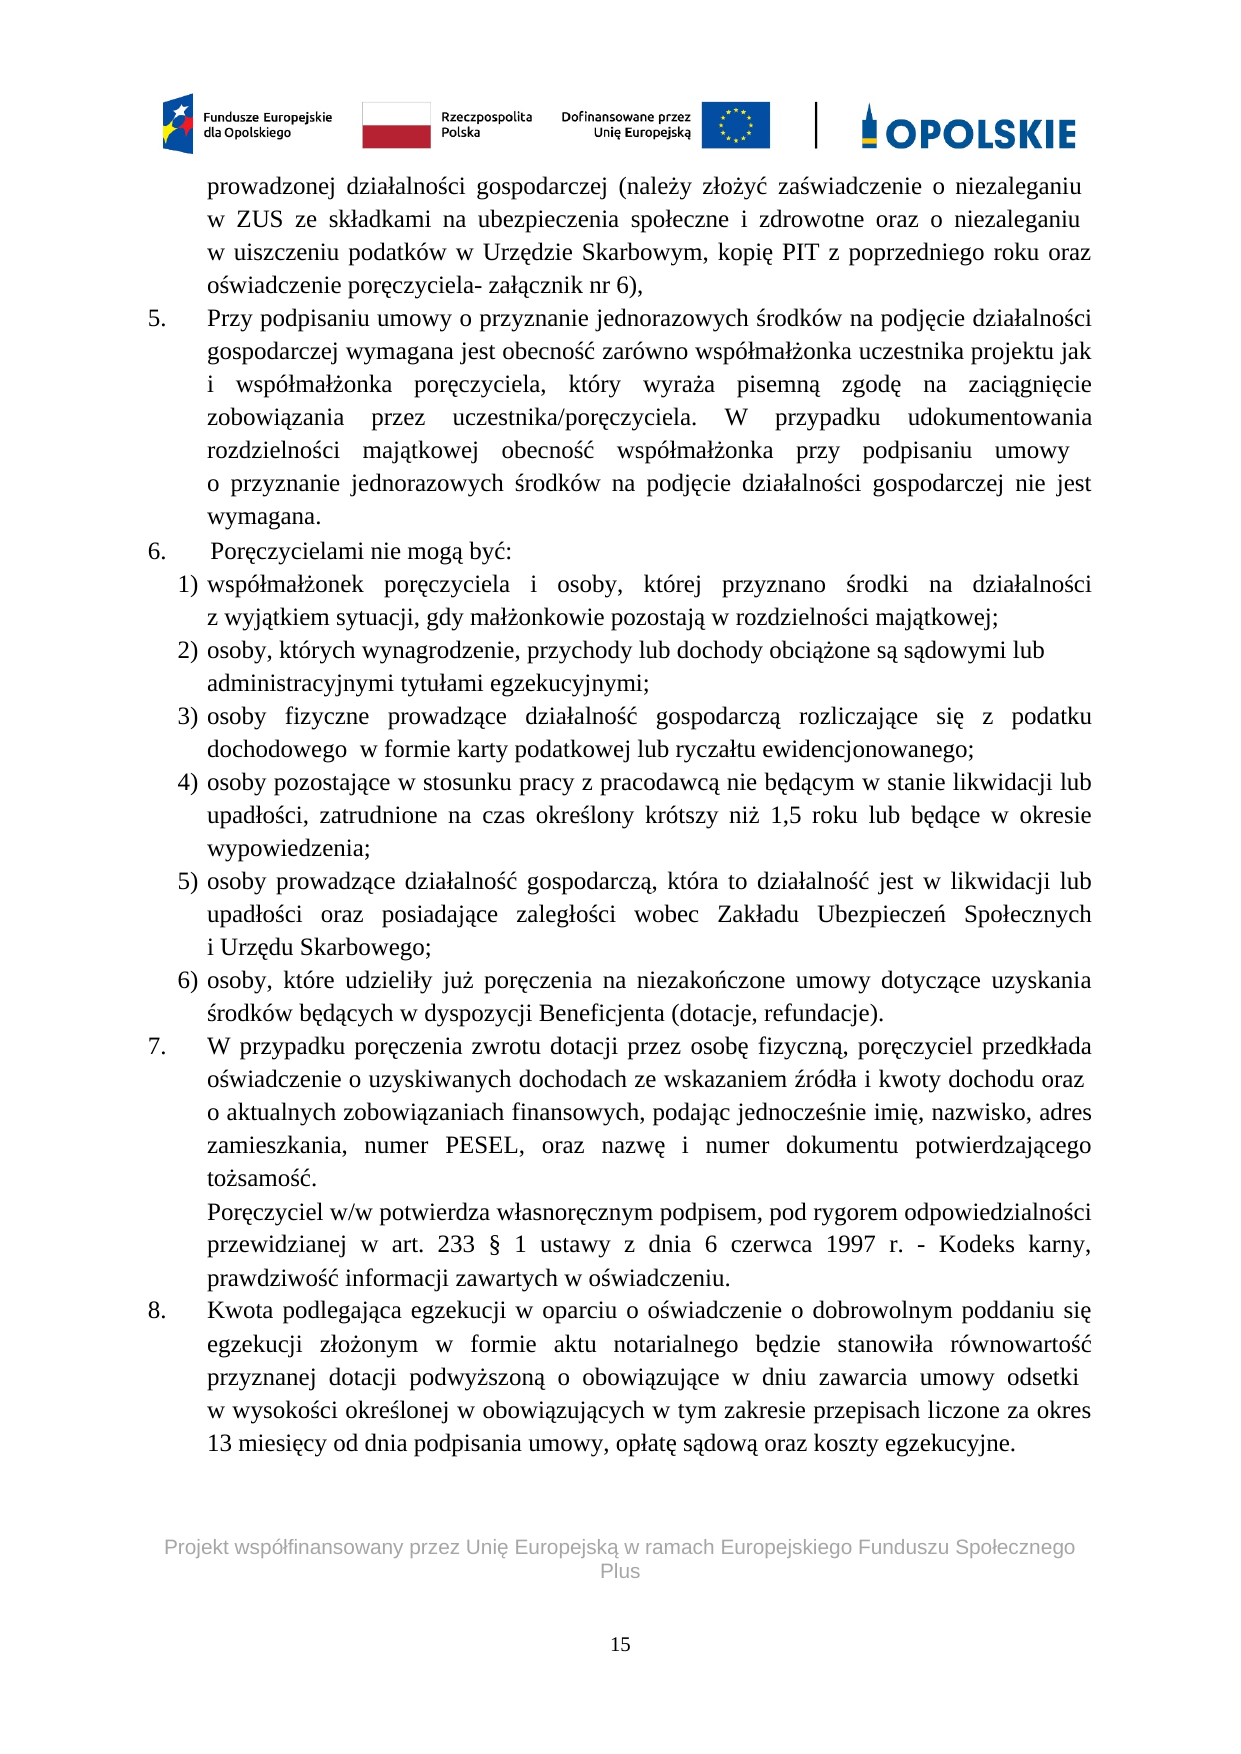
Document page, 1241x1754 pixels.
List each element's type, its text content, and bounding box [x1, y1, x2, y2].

text administracyjnymi tytułami egzekucyjnymi; [148, 668, 1092, 697]
list W przypadku poręczenia zwrotu dotacji przez osobę fizyczną, poręczyciel przedkłada oświadczenie o uzyskiwanych dochodach ze wskazaniem źródła i kwoty dochodu oraz o aktualnych zobowiązaniach finansowych, podając jednocześnie imię, nazwisko, adres zamieszkania, numer PESEL, oraz nazwę i numer dokumentu potwierdzającego tożsamość. [148, 1031, 1092, 1192]
list Przy podpisaniu umowy o przyznanie jednorazowych środków na podjęcie działalności gospodarczej wymagana jest obecność zarówno współmałżonka uczestnika projektu jak i współmałżonka poręczyciela, który wyraża pisemną zgodę na zaciągnięcie zobowiązania przez uczestnika/poręczyciela. W przypadku udokumentowania rozdzielności majątkowej obecność współmałżonka przy podpisaniu umowy o przyznanie jednorazowych środków na podjęcie działalności gospodarczej nie jest wymagana. [148, 303, 1092, 530]
list osoby fizyczne prowadzące działalność gospodarczą rozliczające się z podatku dochodowego w formie karty podatkowej lub ryczałtu ewidencjonowanego; [177, 701, 1092, 763]
picture [147, 73, 1092, 171]
text Poręczyciel w/w potwierdza własnoręcznym podpisem, pod rygorem odpowiedzialności przewidzianej w art. 233 § 1 ustawy z dnia 6 czerwca 1997 r. - Kodeks karny, prawdziwość informacji zawartych w oświadczeniu. [207, 1197, 1092, 1291]
list osoby, które udzieliły już poręczenia na niezakończone umowy dotyczące uzyskania środków będących w dyspozycji Beneficjenta (dotacje, refundacje). [177, 965, 1092, 1027]
list osoby prowadzące działalność gospodarczą, która to działalność jest w likwidacji lub upadłości oraz posiadające zaległości wobec Zakładu Ubezpieczeń Społecznych i Urzędu Skarbowego; [177, 866, 1092, 961]
list osoby pozostające w stosunku pracy z pracodawcą nie będącym w stanie likwidacji lub upadłości, zatrudnione na czas określony krótszy niż 1,5 roku lub będące w okresie wypowiedzenia; [177, 767, 1092, 862]
list Poręczycielami nie mogą być: [148, 536, 1092, 565]
list Kwota podlegająca egzekucji w oparciu o oświadczenie o dobrowolnym poddaniu się egzekucji złożonym w formie aktu notarialnego będzie stanowiła równowartość przyznanej dotacji podwyższoną o obowiązujące w dniu zawarcia umowy odsetki w wysokości określonej w obowiązujących w tym zakresie przepisach liczone za okres 13 miesięcy od dnia podpisania umowy, opłatę sądową oraz koszty egzekucyjne. [148, 1296, 1092, 1456]
list współmałżonek poręczyciela i osoby, której przyznano środki na działalności z wyjątkiem sytuacji, gdy małżonkowie pozostają w rozdzielności majątkowej; [177, 569, 1092, 631]
list osoby, których wynagrodzenie, przychody lub dochody obciążone są sądowymi lub [177, 635, 1092, 664]
